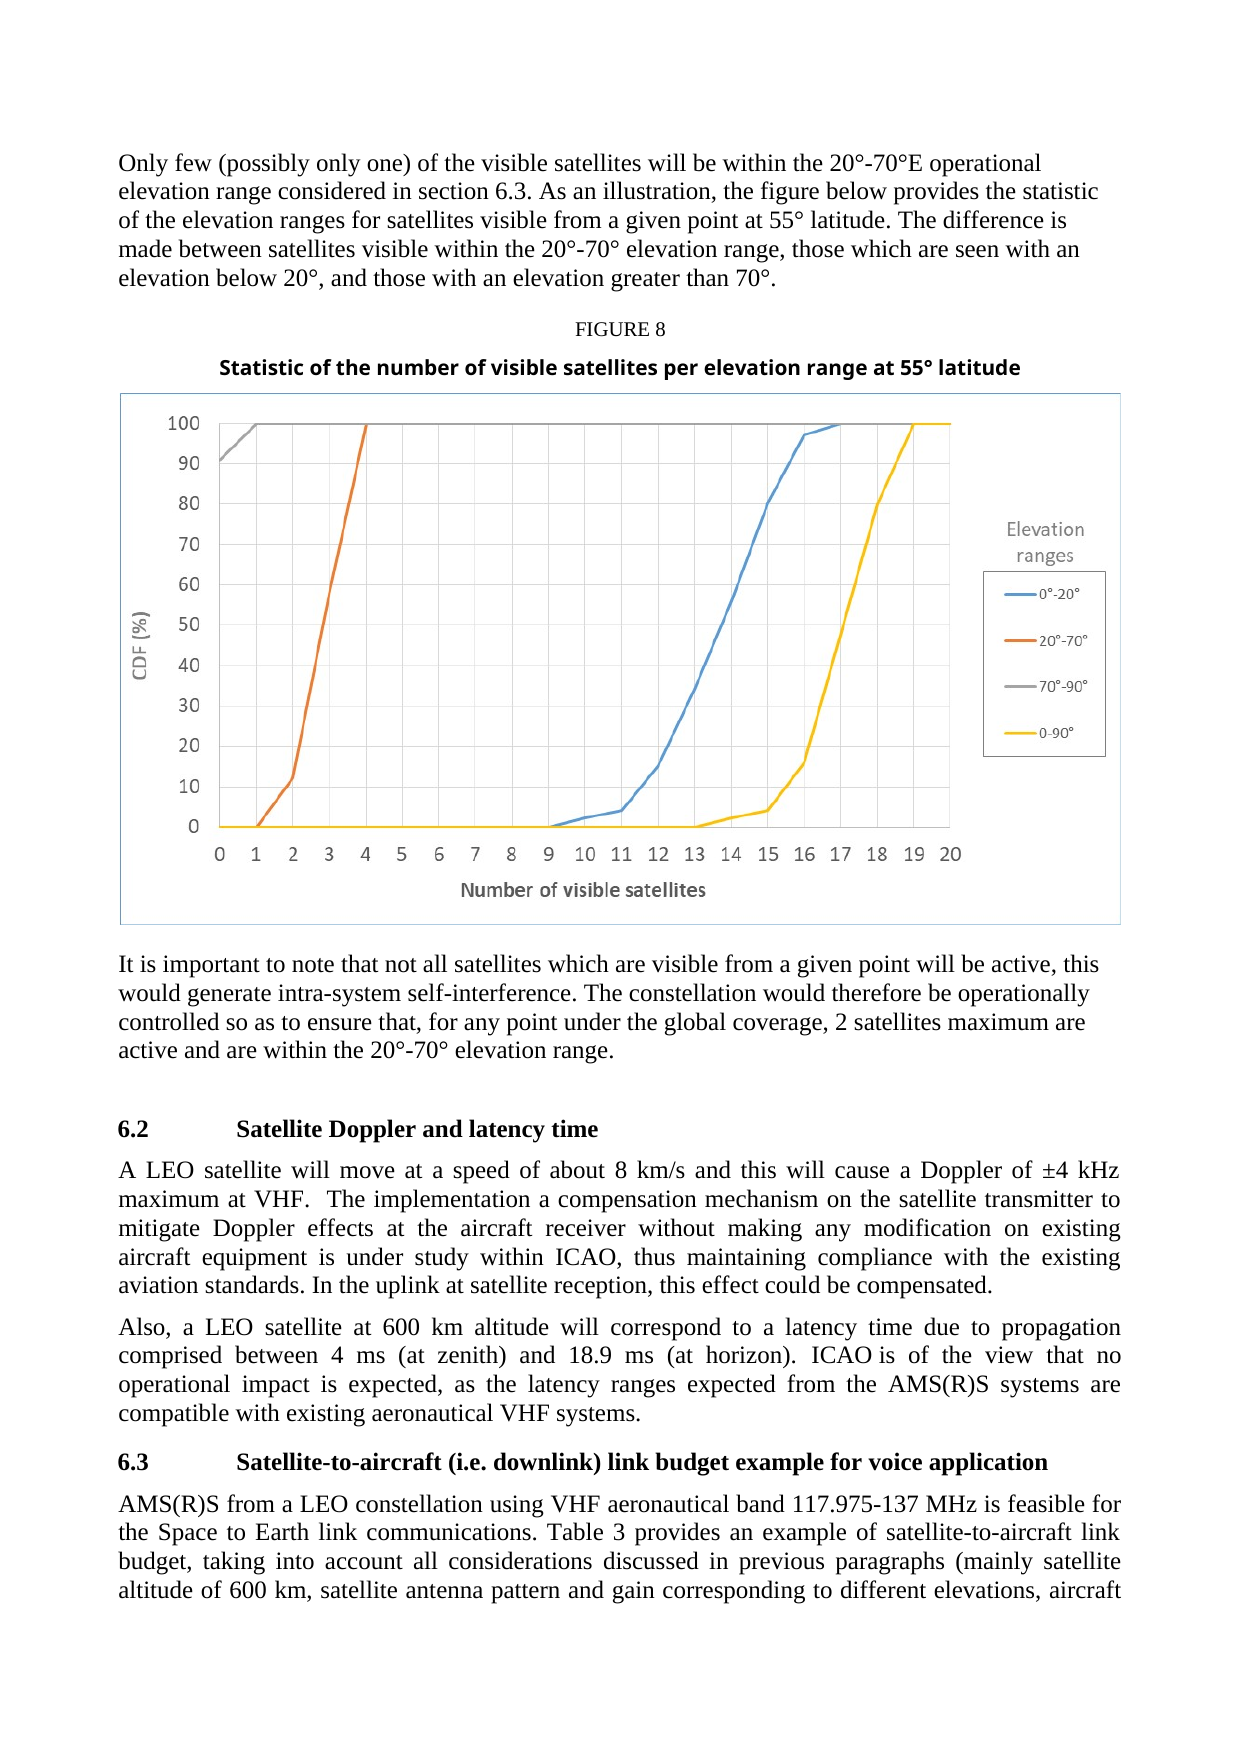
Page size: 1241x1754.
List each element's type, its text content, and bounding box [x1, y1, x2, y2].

picture [119, 393, 1121, 925]
subtitle Satellite Doppler and latency time [117, 1114, 1122, 1143]
text It is important to note that not all satellites which are visible from a given point will be active, this would generate intra-system self-interference. The constellation would therefore be operationally controlled so as to ensure that, for any point under the global coverage, 2 satellites maximum are active and are within the 20°-70° elevation range. [118, 949, 1122, 1064]
subtitle Satellite-to-aircraft (i.e. downlink) link budget example for voice application [117, 1447, 1122, 1476]
text Figure 8 [118, 316, 1122, 341]
text Only few (possibly only one) of the visible satellites will be within the 20°-70°E operational elevation range considered in section 6.3. As an illustration, the figure below provides the statistic of the elevation ranges for satellites visible from a given point at 55° latitude. The difference is made between satellites visible within the 20°-70° elevation range, those which are seen with an elevation below 20°, and those with an elevation greater than 70°. [118, 148, 1122, 291]
text A LEO satellite will move at a speed of about 8 km/s and this will cause a Doppler of ±4 kHz maximum at VHF. The implementation a compensation mechanism on the satellite transmitter to mitigate Doppler effects at the aircraft receiver without making any modification on existing aircraft equipment is under study within ICAO, thus maintaining compliance with the existing aviation standards. In the uplink at satellite reception, this effect could be compensated. [118, 1155, 1122, 1299]
text Also, a LEO satellite at 600 km altitude will correspond to a latency time due to propagation comprised between 4 ms (at zenith) and 18.9 ms (at horizon). ICAO is of the view that no operational impact is expected, as the latency ranges expected from the AMS(R)S systems are compatible with existing aeronautical VHF systems. [118, 1312, 1122, 1427]
title Statistic of the number of visible satellites per elevation range at 55° latitude [118, 353, 1122, 381]
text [118, 1489, 1122, 1604]
